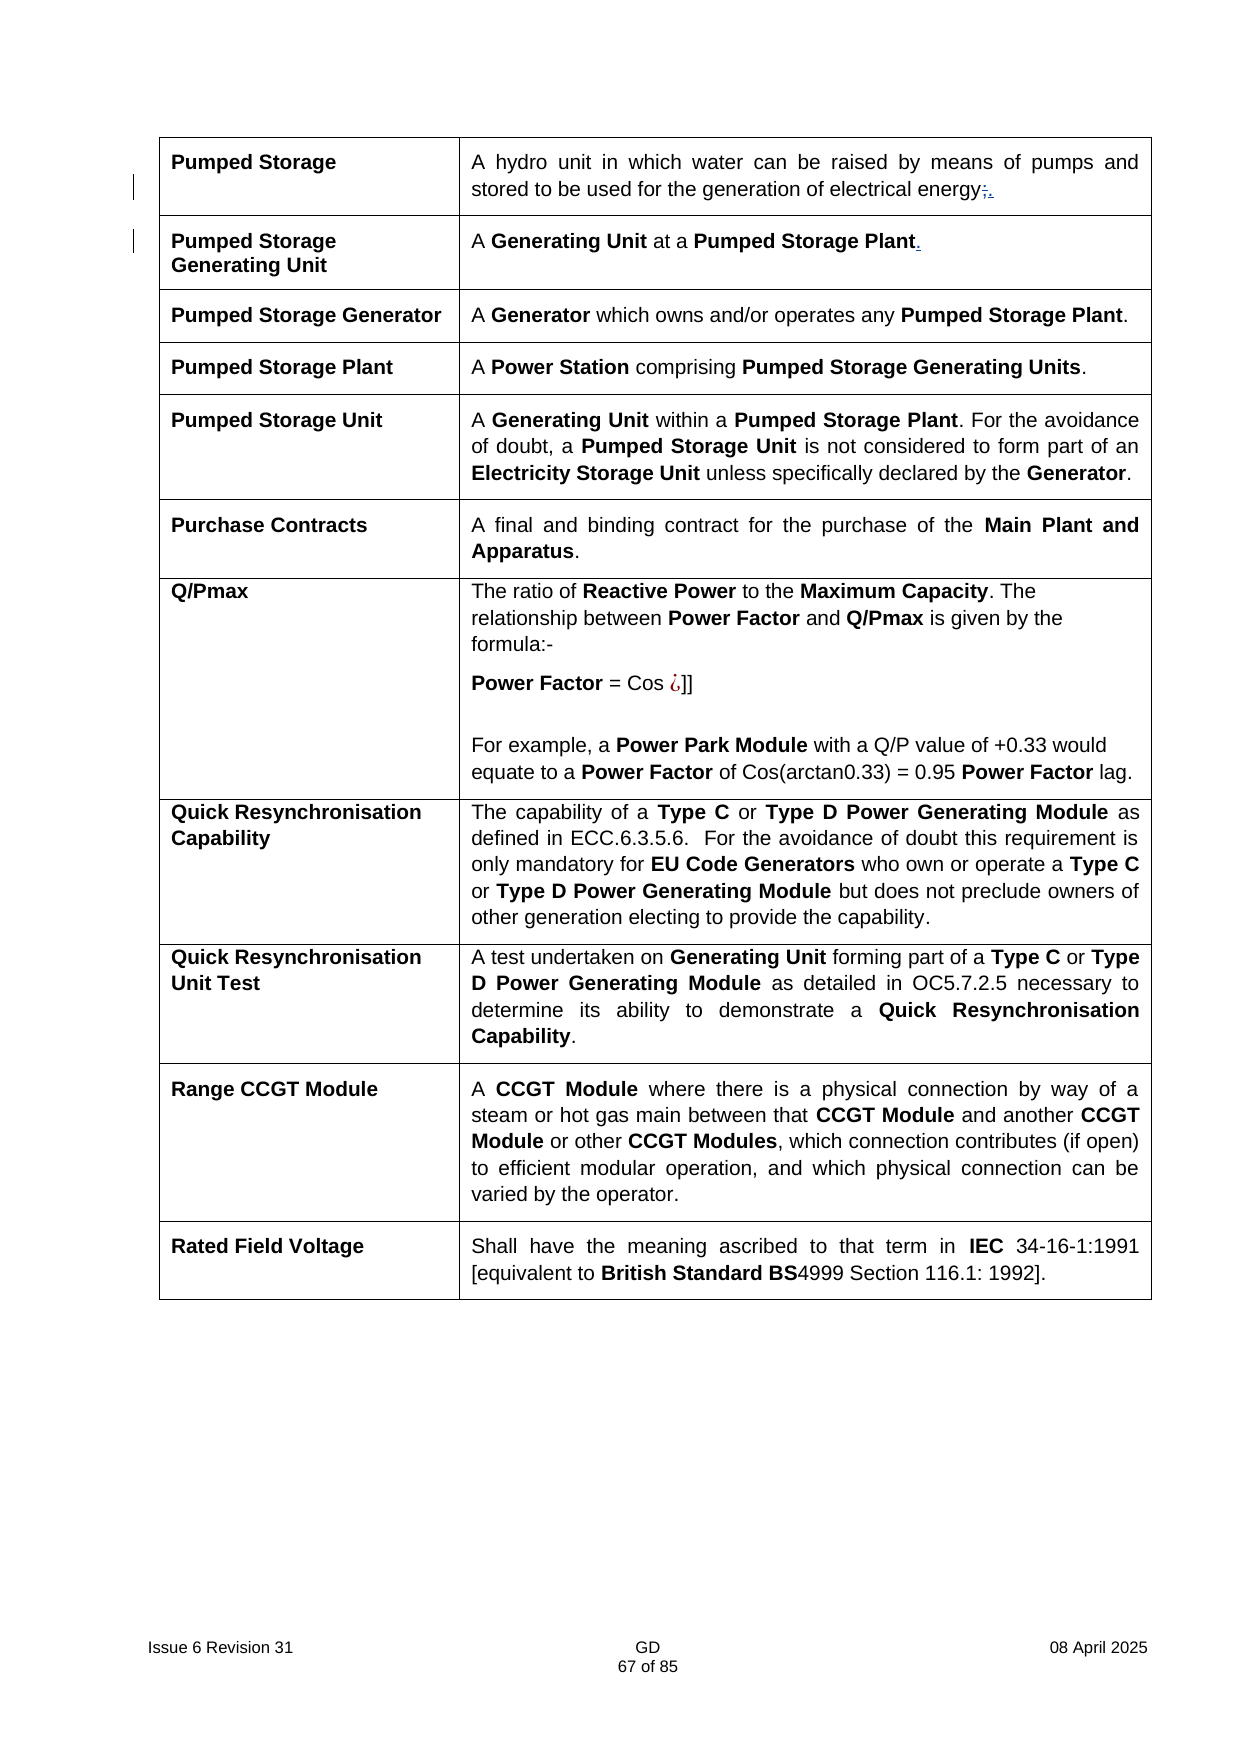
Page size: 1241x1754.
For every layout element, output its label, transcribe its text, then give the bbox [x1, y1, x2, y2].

table_cell A Generating Unit at a Pumped Storage Plant [460, 216, 1151, 289]
table_cell A test undertaken on Generating Unit forming part of a Type C or Type D Power Generating Module as detailed in OC5.7.2.5 necessary to determine its ability to demonstrate a Quick Resynchronisation Capability. [460, 945, 1151, 1063]
table_cell A Generator which owns and/or operates any Pumped Storage Plant. [460, 290, 1151, 342]
table_cell Pumped Storage Unit [160, 395, 459, 499]
table_cell A final and binding contract for the purchase of the Main Plant and Apparatus. [460, 500, 1151, 578]
table_cell Shall have the meaning ascribed to that term in IEC 34-16-1:1991 [equivalent to British Standard BS4999 Section 116.1: 1992]. [460, 1222, 1151, 1299]
table_cell The ratio of Reactive Power to the Maximum Capacity. The relationship between Power Factor and Q/Pmax is given by the formula:- Power Factor = Cos ]] For example, a Power Park Module with a Q/P value of +0.33 would equate to a Power Factor of Cos(arctan0.33) = 0.95 Power Factor lag. [460, 579, 1151, 798]
table_cell A Power Station comprising Pumped Storage Generating Units. [460, 343, 1151, 394]
table_cell Q/Pmax [160, 579, 459, 798]
table_cell The capability of a Type C or Type D Power Generating Module as defined in ECC.6.3.5.6. For the avoidance of doubt this requirement is only mandatory for EU Code Generators who own or operate a Type C or Type D Power Generating Module but does not preclude owners of other generation electing to provide the capability. [460, 800, 1151, 944]
table_cell Pumped Storage [160, 138, 459, 215]
table_cell Pumped Storage Plant [160, 343, 459, 394]
table_cell Pumped Storage Generator [160, 290, 459, 342]
table_cell Range CCGT Module [160, 1064, 459, 1221]
table_cell A hydro unit in which water can be raised by means of pumps and stored to be used for the generation of electrical energy [460, 138, 1151, 215]
table_cell A CCGT Module where there is a physical connection by way of a steam or hot gas main between that CCGT Module and another CCGT Module or other CCGT Modules, which connection contributes (if open) to efficient modular operation, and which physical connection can be varied by the operator. [460, 1064, 1151, 1221]
table_cell Quick Resynchronisation Capability [160, 800, 459, 944]
table_cell Quick Resynchronisation Unit Test [160, 945, 459, 1063]
table_cell Purchase Contracts [160, 500, 459, 578]
table_cell A Generating Unit within a Pumped Storage Plant. For the avoidance of doubt, a Pumped Storage Unit is not considered to form part of an Electricity Storage Unit unless specifically declared by the Generator. [460, 395, 1151, 499]
table_cell Rated Field Voltage [160, 1222, 459, 1299]
table_cell Pumped Storage Generating Unit [160, 216, 459, 289]
